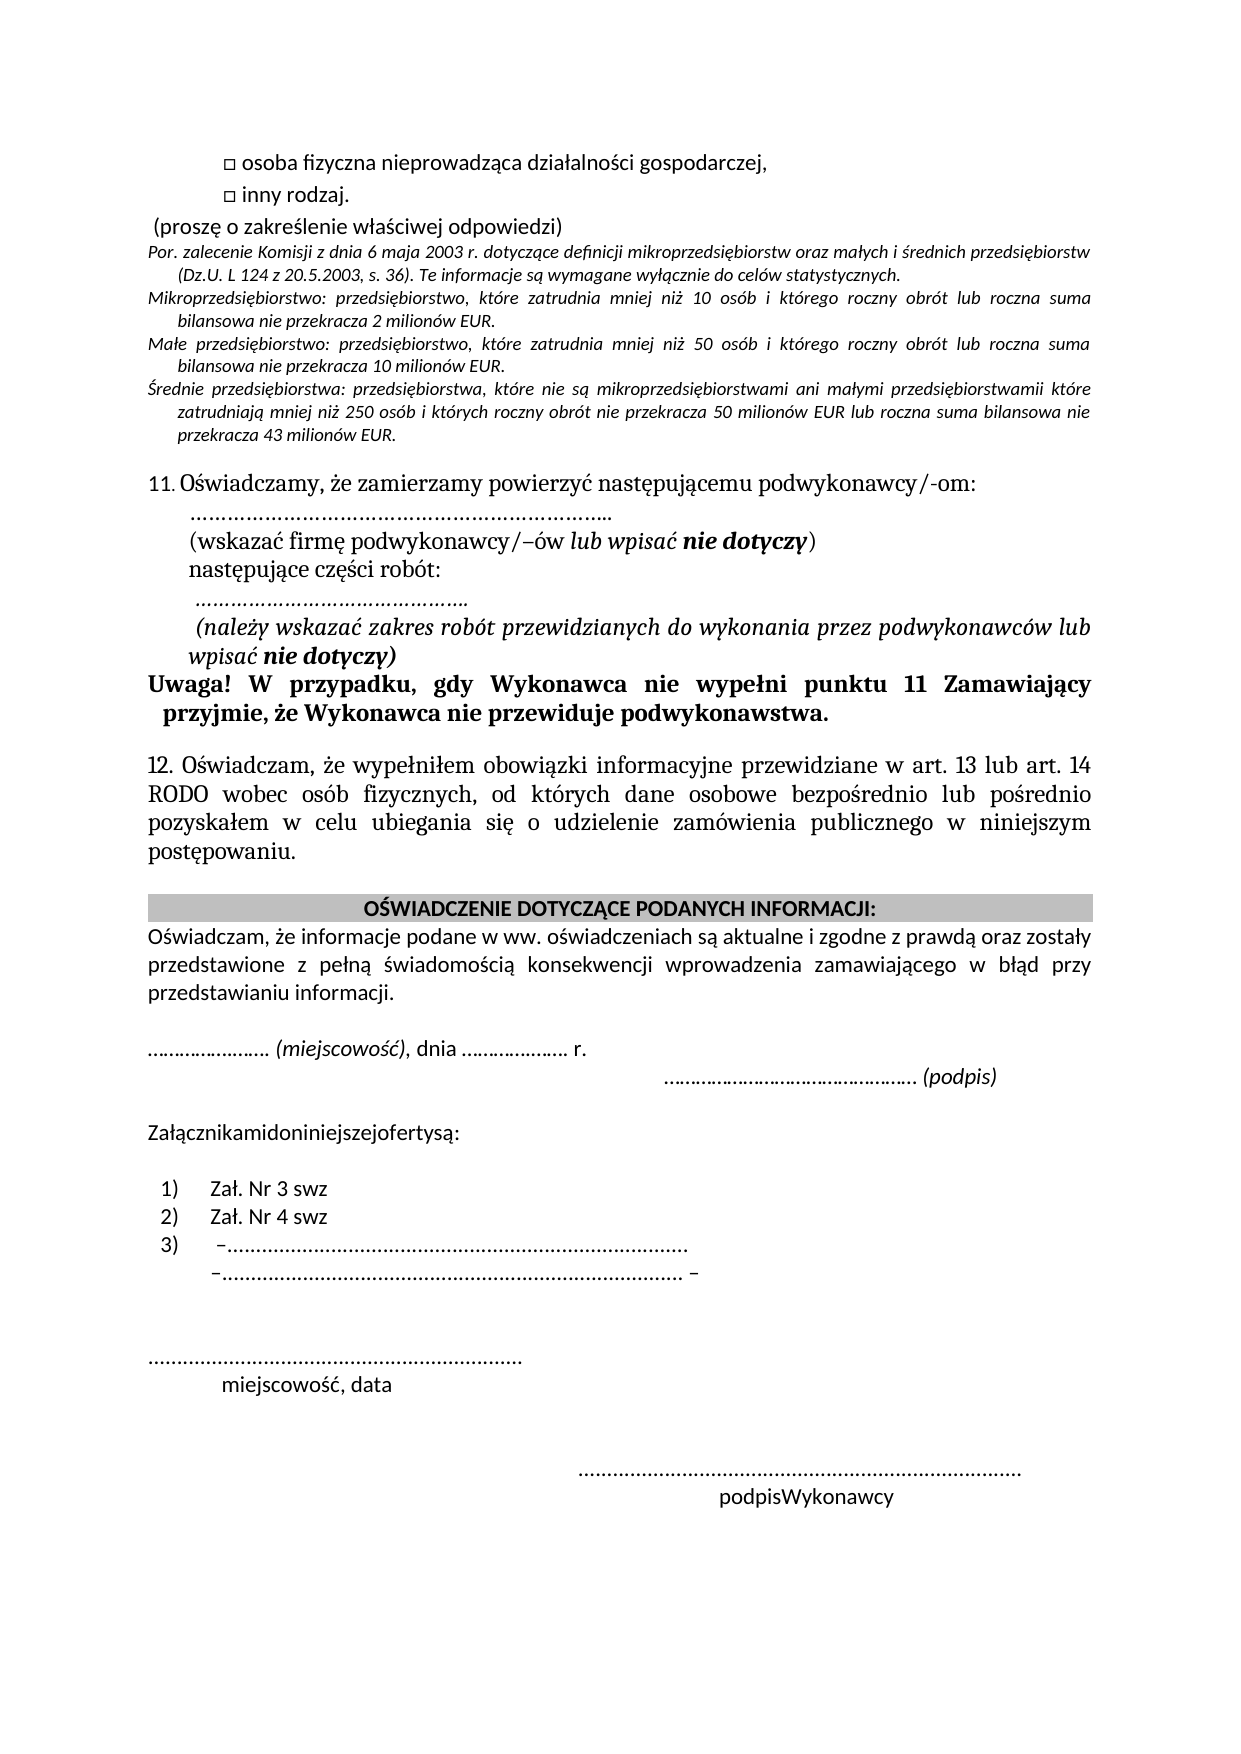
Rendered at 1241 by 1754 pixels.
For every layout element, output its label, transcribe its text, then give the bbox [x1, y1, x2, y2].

text ............................................................................. [185, 1454, 1093, 1482]
text (należy wskazać zakres robót przewidzianych do wykonania przez podwykonawców lub wpisać nie dotyczy) [188, 613, 1093, 670]
text ………………………………………… (podpis) [148, 1062, 1093, 1090]
text Załącznikamidoniniejszejofertysą: [148, 1118, 1093, 1146]
text Małe przedsiębiorstwo: przedsiębiorstwo, które zatrudnia mniej niż 50 osób i którego roczny obrót lub roczna suma bilansowa nie przekracza 10 milionów EUR. [148, 332, 1093, 377]
list Zał. Nr 3 swz [160, 1174, 1093, 1202]
text ................................................................. [148, 1342, 1093, 1370]
text (wskazać firmę podwykonawcy/–ów lub wpisać nie dotyczy) [188, 527, 1093, 555]
text Oświadczam, że informacje podane w ww. oświadczeniach są aktualne i zgodne z prawdą oraz zostały przedstawione z pełną świadomością konsekwencji wprowadzenia zamawiającego w błąd przy przedstawianiu informacji. [148, 922, 1093, 1006]
text ………………………………………. [188, 584, 1093, 613]
text OŚWIADCZENIE DOTYCZĄCE PODANYCH INFORMACJI: [148, 894, 1093, 922]
list –................................................................................ –................................................................................ – [160, 1230, 1093, 1286]
text Por. zalecenie Komisji z dnia 6 maja 2003 r. dotyczące definicji mikroprzedsiębiorstw oraz małych i średnich przedsiębiorstw (Dz.U. L 124 z 20.5.2003, s. 36). Te informacje są wymagane wyłącznie do celów statystycznych. [148, 240, 1093, 286]
text Mikroprzedsiębiorstwo: przedsiębiorstwo, które zatrudnia mniej niż 10 osób i którego roczny obrót lub roczna suma bilansowa nie przekracza 2 milionów EUR. [148, 286, 1093, 332]
text ………………………………………………………….. [188, 498, 1093, 527]
text 12. Oświadczam, że wypełniłem obowiązki informacyjne przewidziane w art. 13 lub art. 14 RODO wobec osób fizycznych, od których dane osobowe bezpośrednio lub pośrednio pozyskałem w celu ubiegania się o udzielenie zamówienia publicznego w niniejszym postępowaniu. [148, 751, 1093, 866]
text (proszę o zakreślenie właściwej odpowiedzi) [148, 212, 1093, 240]
list Zał. Nr 4 swz [160, 1202, 1093, 1230]
text podpisWykonawcy [590, 1482, 1093, 1510]
text …………….……. (miejscowość), dnia ………….……. r. [148, 1034, 1093, 1062]
text □ inny rodzaj. [223, 180, 1093, 208]
text □ osoba fizyczna nieprowadząca działalności gospodarczej, [223, 148, 1093, 176]
text Uwaga! W przypadku, gdy Wykonawca nie wypełni punktu 11 Zamawiający przyjmie, że Wykonawca nie przewiduje podwykonawstwa. [148, 670, 1093, 728]
text 11. Oświadczamy, że zamierzamy powierzyć następującemu podwykonawcy/-om: [148, 469, 1093, 498]
text następujące części robót: [188, 555, 1093, 584]
text miejscowość, data [185, 1370, 1093, 1398]
text Średnie przedsiębiorstwa: przedsiębiorstwa, które nie są mikroprzedsiębiorstwami ani małymi przedsiębiorstwamii które zatrudniają mniej niż 250 osób i których roczny obrót nie przekracza 50 milionów EUR lub roczna suma bilansowa nie przekracza 43 milionów EUR. [148, 377, 1093, 446]
